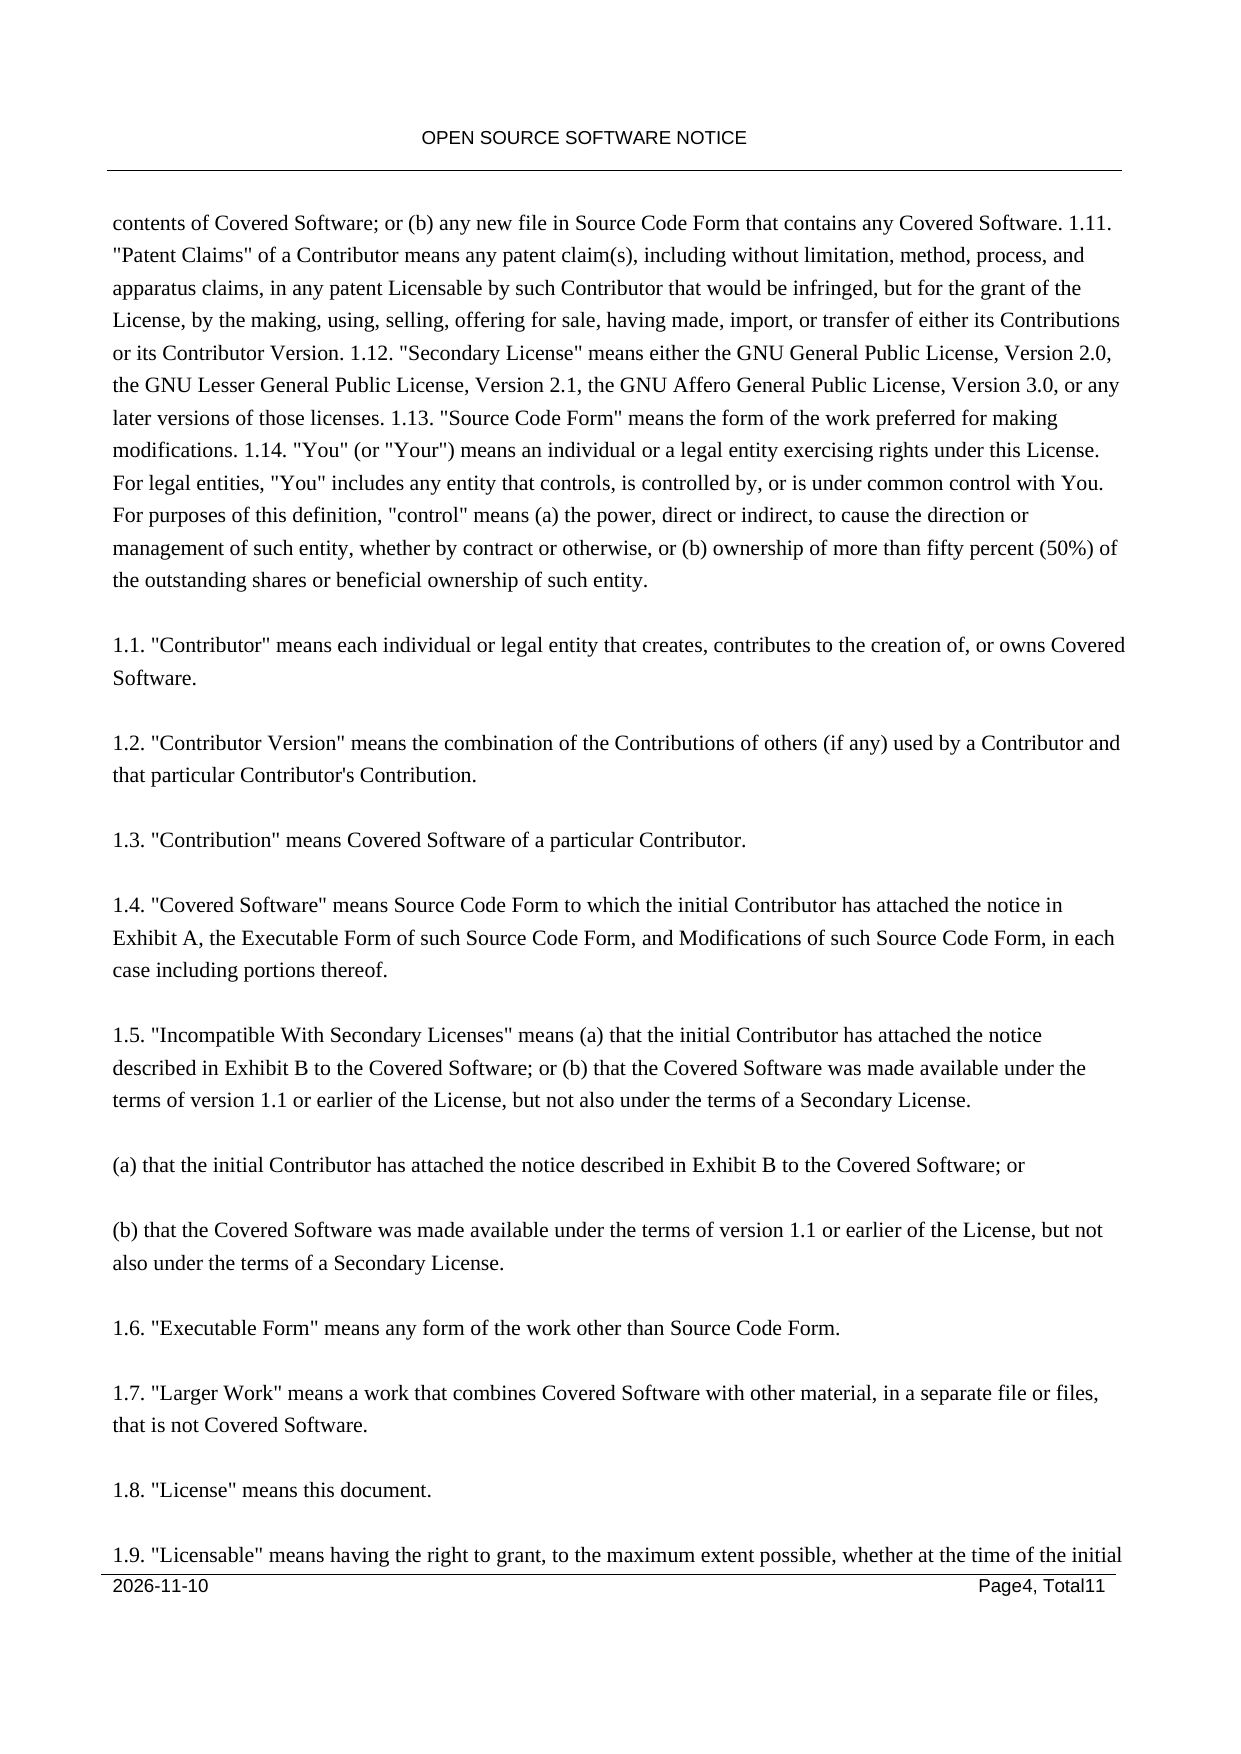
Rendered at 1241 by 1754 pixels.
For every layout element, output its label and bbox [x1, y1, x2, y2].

text [112, 206, 1128, 1571]
